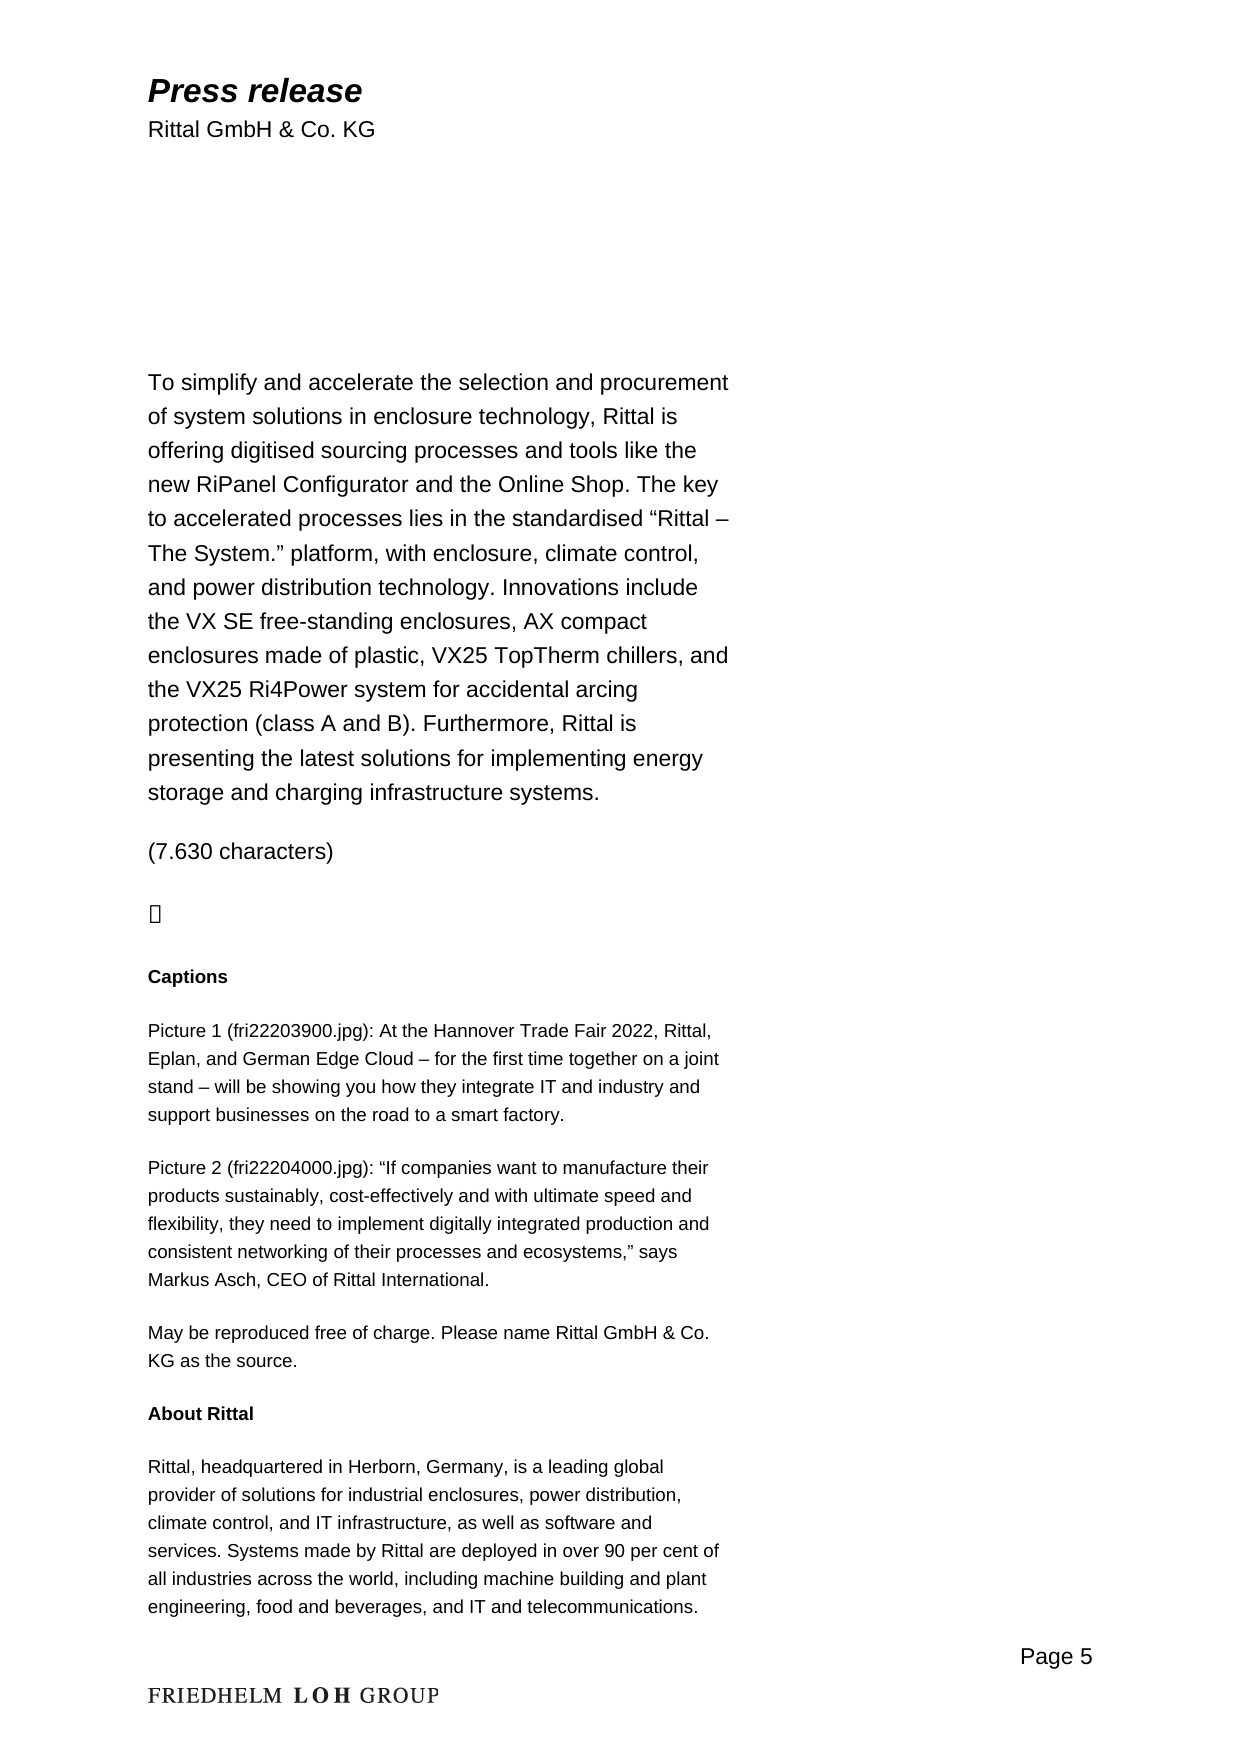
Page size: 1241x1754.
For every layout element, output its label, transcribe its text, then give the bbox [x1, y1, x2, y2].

text Rittal, headquartered in Herborn, Germany, is a leading global provider of solutions for industrial enclosures, power distribution, climate control, and IT infrastructure, as well as software and services. Systems made by Rittal are deployed in over 90 per cent of all industries across the world, including machine building and plant engineering, food and beverages, and IT and telecommunications. [148, 1456, 729, 1617]
text (7.630 characters) [148, 838, 729, 864]
text May be reproduced free of charge. Please name Rittal GmbH & Co. KG as the source. [148, 1322, 729, 1371]
text About Rittal [148, 1403, 729, 1424]
text To simplify and accelerate the selection and procurement of system solutions in enclosure technology, Rittal is offering digitised sourcing processes and tools like the new RiPanel Configurator and the Online Shop. The key to accelerated processes lies in the standardised “Rittal – The System.” platform, with enclosure, climate control, and power distribution technology. Innovations include the VX SE free-standing enclosures, AX compact enclosures made of plastic, VX25 TopTherm chillers, and the VX25 Ri4Power system for accidental arcing protection (class A and B). Furthermore, Rittal is presenting the latest solutions for implementing energy storage and charging infrastructure systems. [148, 369, 729, 805]
text  [148, 897, 729, 931]
text Picture 2 (fri22204000.jpg): “If companies want to manufacture their products sustainably, cost-effectively and with ultimate speed and flexibility, they need to implement digitally integrated production and consistent networking of their processes and ecosystems,” says Markus Asch, CEO of Rittal International. [148, 1156, 729, 1290]
picture [148, 1687, 438, 1703]
text Captions [148, 966, 729, 988]
text Picture 1 (fri22203900.jpg): At the Hannover Trade Fair 2022, Rittal, Eplan, and German Edge Cloud – for the first time together on a joint stand – will be showing you how they integrate IT and industry and support businesses on the road to a smart factory. [148, 1019, 729, 1125]
